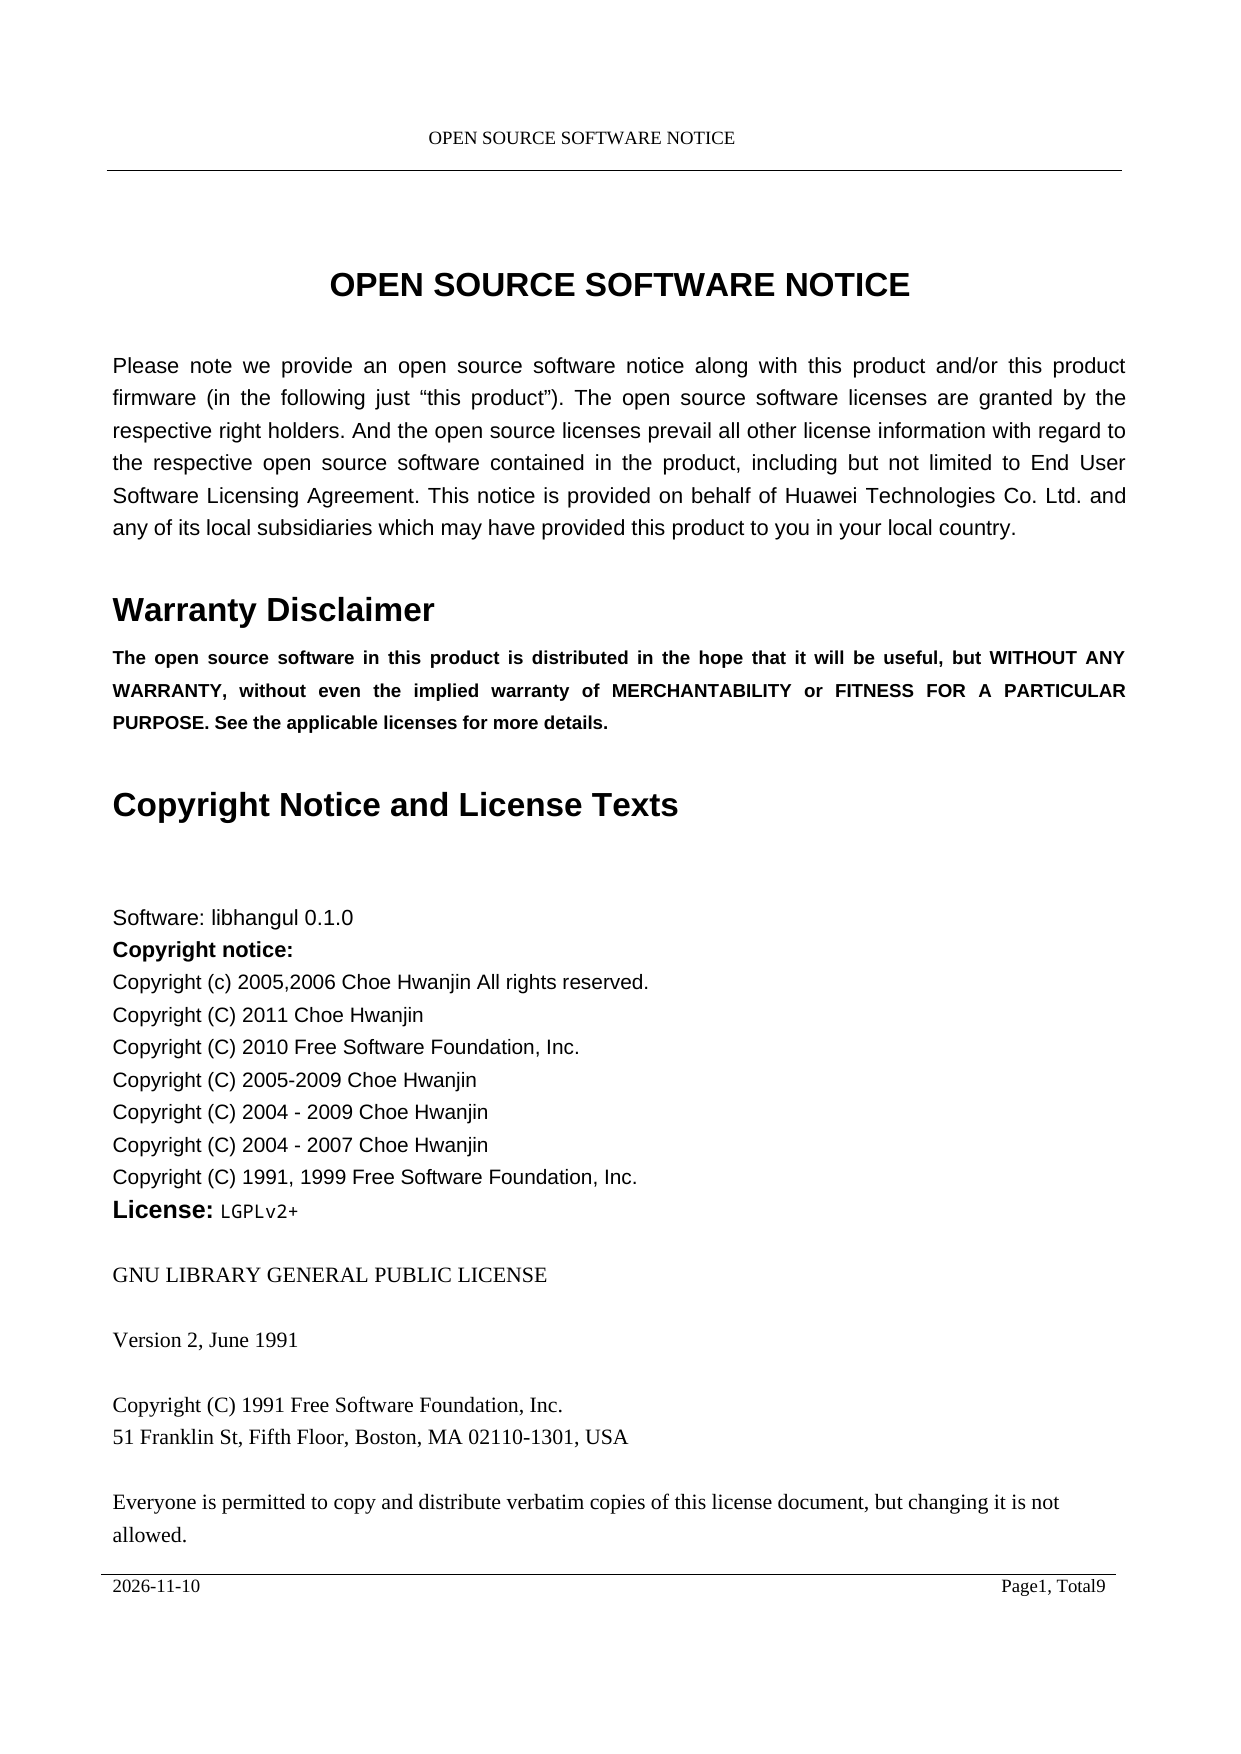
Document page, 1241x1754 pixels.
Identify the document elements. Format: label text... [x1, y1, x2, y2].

text Copyright (C) 2004 - 2007 Choe Hwanjin [112, 1128, 1128, 1161]
text OPEN SOURCE SOFTWARE NOTICE [112, 251, 1128, 316]
text Copyright (c) 2005,2006 Choe Hwanjin All rights reserved. [112, 966, 1128, 998]
text The open source software in this product is distributed in the hope that it will be useful, but WITHOUT ANY WARRANTY, without even the implied warranty of MERCHANTABILITY or FITNESS FOR A PARTICULAR PURPOSE. See the applicable licenses for more details. [112, 641, 1128, 739]
text Copyright notice: [112, 933, 1128, 966]
text Please note we provide an open source software notice along with this product and/or this product firmware (in the following just “this product”). The open source software licenses are granted by the respective right holders. And the open source licenses prevail all other license information with regard to the respective open source software contained in the product, including but not limited to End User Software Licensing Agreement. This notice is provided on behalf of Huawei Technologies Co. Ltd. and any of its local subsidiaries which may have provided this product to you in your local country. [112, 349, 1128, 544]
text Copyright Notice and License Texts [112, 771, 1128, 836]
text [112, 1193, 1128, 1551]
text Copyright (C) 2010 Free Software Foundation, Inc. [112, 1031, 1128, 1063]
text Software: libhangul 0.1.0 [112, 901, 1128, 933]
text Copyright (C) 2005-2009 Choe Hwanjin [112, 1063, 1128, 1096]
text Copyright (C) 1991, 1999 Free Software Foundation, Inc. [112, 1161, 1128, 1193]
text Copyright (C) 2011 Choe Hwanjin [112, 998, 1128, 1031]
text Warranty Disclaimer [112, 576, 1128, 641]
text Copyright (C) 2004 - 2009 Choe Hwanjin [112, 1096, 1128, 1128]
